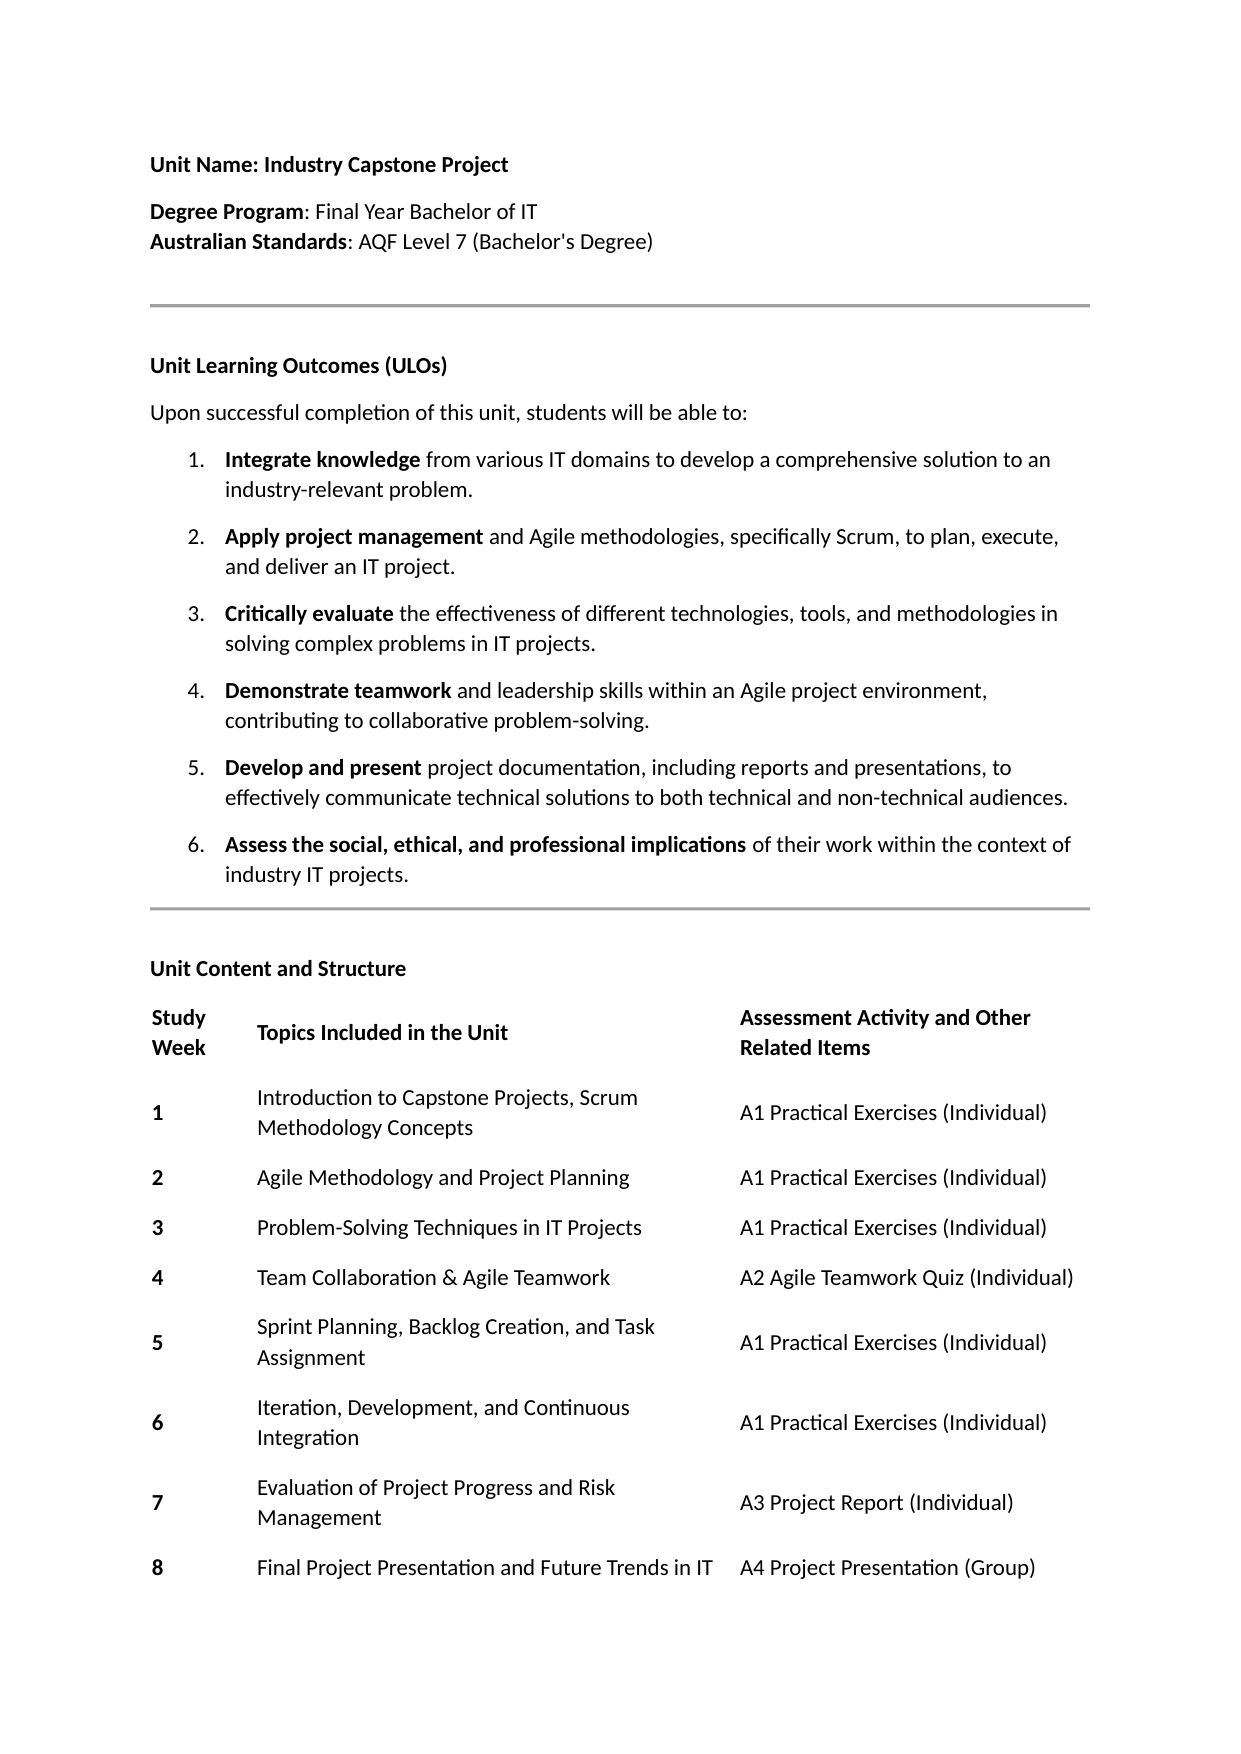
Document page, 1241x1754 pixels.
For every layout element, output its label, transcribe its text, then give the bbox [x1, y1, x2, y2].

table_cell A1 Practical Exercises (Individual) [738, 1211, 1090, 1261]
table_cell A1 Practical Exercises (Individual) [738, 1391, 1090, 1471]
table_cell Team Collaboration & Agile Teamwork [255, 1261, 738, 1311]
text Unit Name: Industry Capstone Project [150, 150, 1090, 178]
table_cell A1 Practical Exercises (Individual) [738, 1311, 1090, 1391]
list Demonstrate teamwork and leadership skills within an Agile project environment, contributing to collaborative problem-solving. [187, 676, 1090, 734]
list Assess the social, ethical, and professional implications of their work within the context of industry IT projects. [187, 830, 1090, 888]
list Critically evaluate the effectiveness of different technologies, tools, and methodologies in solving complex problems in IT projects. [187, 599, 1090, 657]
list Develop and present project documentation, including reports and presentations, to effectively communicate technical solutions to both technical and non-technical audiences. [187, 753, 1090, 811]
table_cell A1 Practical Exercises (Individual) [738, 1161, 1090, 1211]
table_cell Problem-Solving Techniques in IT Projects [255, 1211, 738, 1261]
table_cell 8 [150, 1551, 255, 1601]
table_cell 2 [150, 1161, 255, 1211]
table_cell 7 [150, 1471, 255, 1551]
table_cell A3 Project Report (Individual) [738, 1471, 1090, 1551]
list Apply project management and Agile methodologies, specifically Scrum, to plan, execute, and deliver an IT project. [187, 522, 1090, 580]
table_cell A1 Practical Exercises (Individual) [738, 1081, 1090, 1161]
table_header Assessment Activity and Other Related Items [738, 1001, 1090, 1081]
table_cell 5 [150, 1311, 255, 1391]
table_cell 1 [150, 1081, 255, 1161]
text Degree Program: Final Year Bachelor of IT Australian Standards: AQF Level 7 (Bachelor's Degree) [150, 197, 1090, 285]
text Unit Learning Outcomes (ULOs) [150, 351, 1090, 379]
list Integrate knowledge from various IT domains to develop a comprehensive solution to an industry-relevant problem. [187, 445, 1090, 503]
table_cell Sprint Planning, Backlog Creation, and Task Assignment [255, 1311, 738, 1391]
table_cell Evaluation of Project Progress and Risk Management [255, 1471, 738, 1551]
table_cell Iteration, Development, and Continuous Integration [255, 1391, 738, 1471]
table_cell Introduction to Capstone Projects, Scrum Methodology Concepts [255, 1081, 738, 1161]
table_cell A4 Project Presentation (Group) [738, 1551, 1090, 1601]
table_cell 6 [150, 1391, 255, 1471]
table_cell Final Project Presentation and Future Trends in IT [255, 1551, 738, 1601]
table_cell 4 [150, 1261, 255, 1311]
table_header Study Week [150, 1001, 255, 1081]
table_cell 3 [150, 1211, 255, 1261]
table_cell A2 Agile Teamwork Quiz (Individual) [738, 1261, 1090, 1311]
text Upon successful completion of this unit, students will be able to: [150, 398, 1090, 426]
text Unit Content and Structure [150, 954, 1090, 982]
table_cell Agile Methodology and Project Planning [255, 1161, 738, 1211]
table_header Topics Included in the Unit [255, 1001, 738, 1081]
